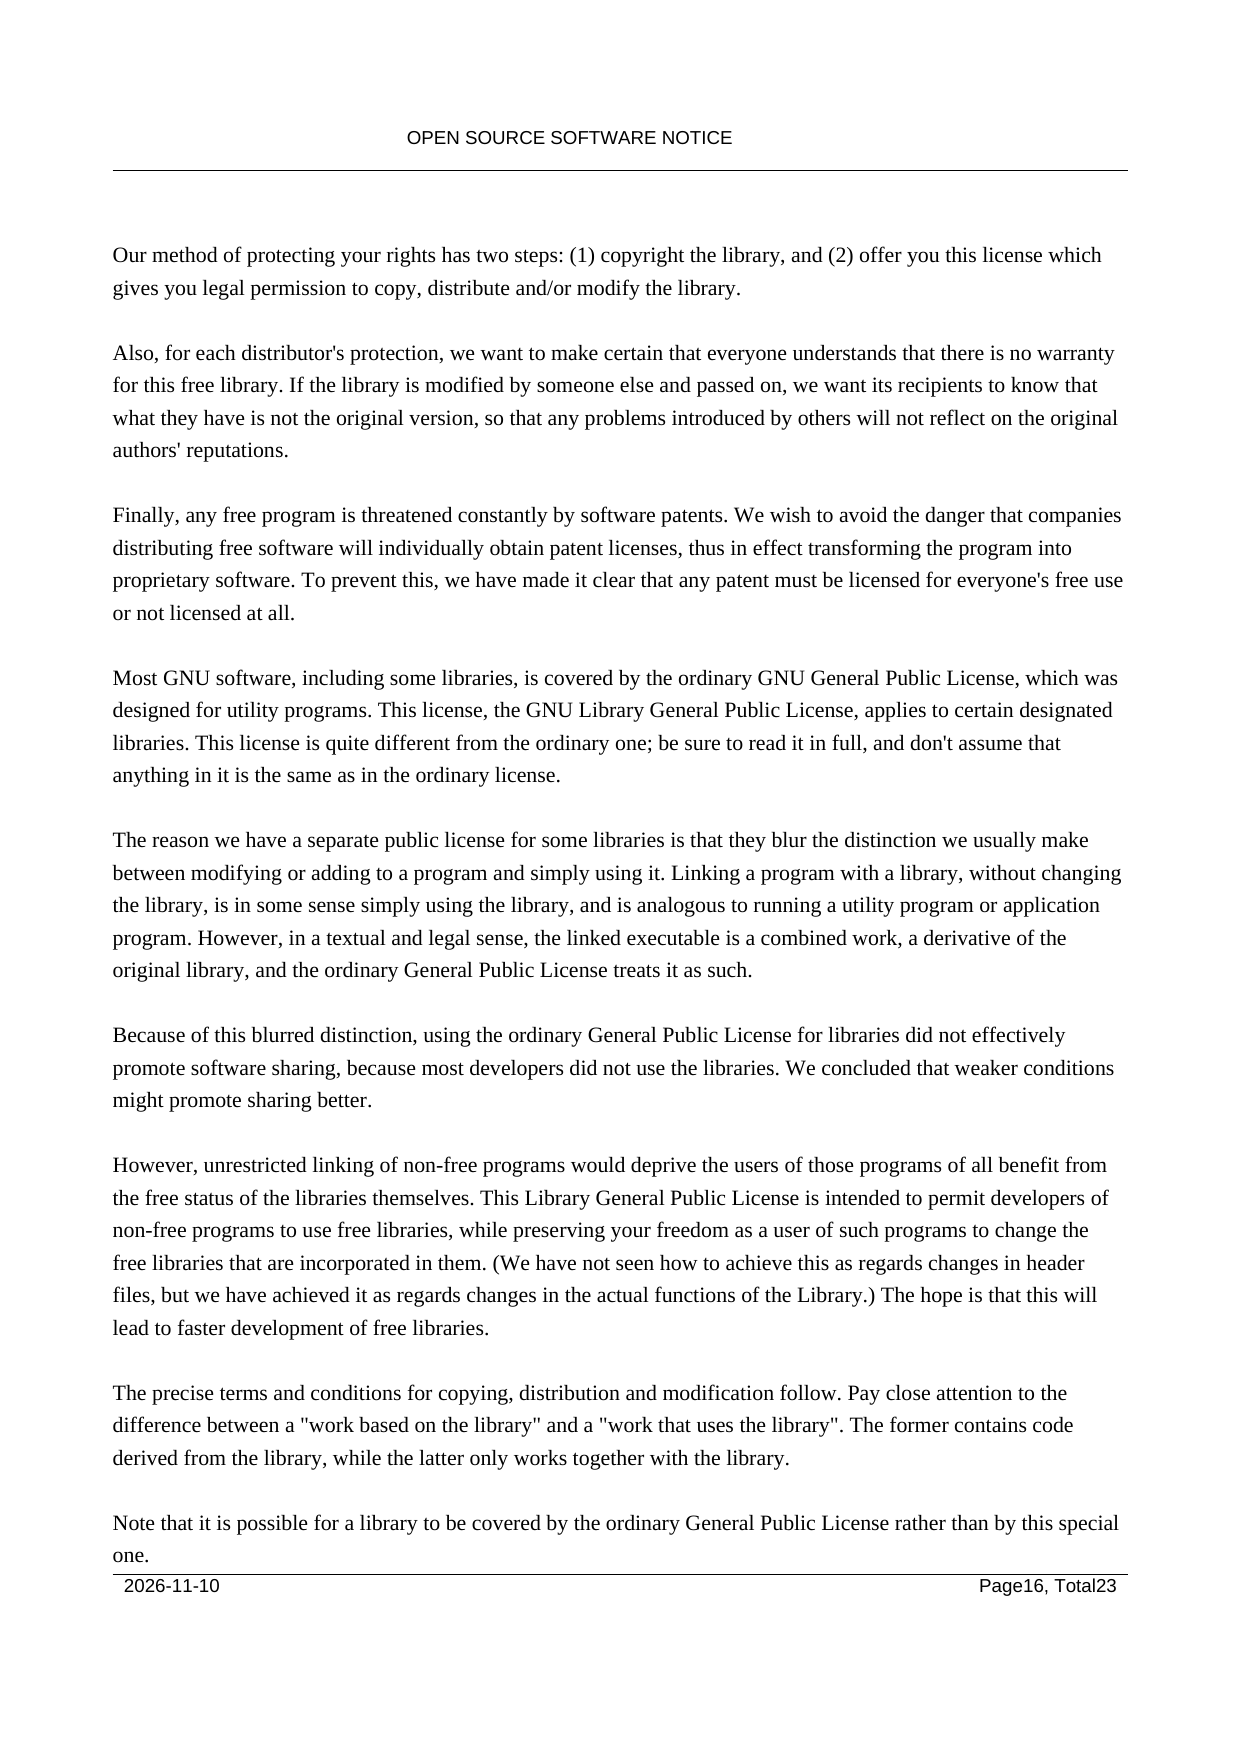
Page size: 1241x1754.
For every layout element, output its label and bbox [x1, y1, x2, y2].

text [112, 206, 1128, 1571]
